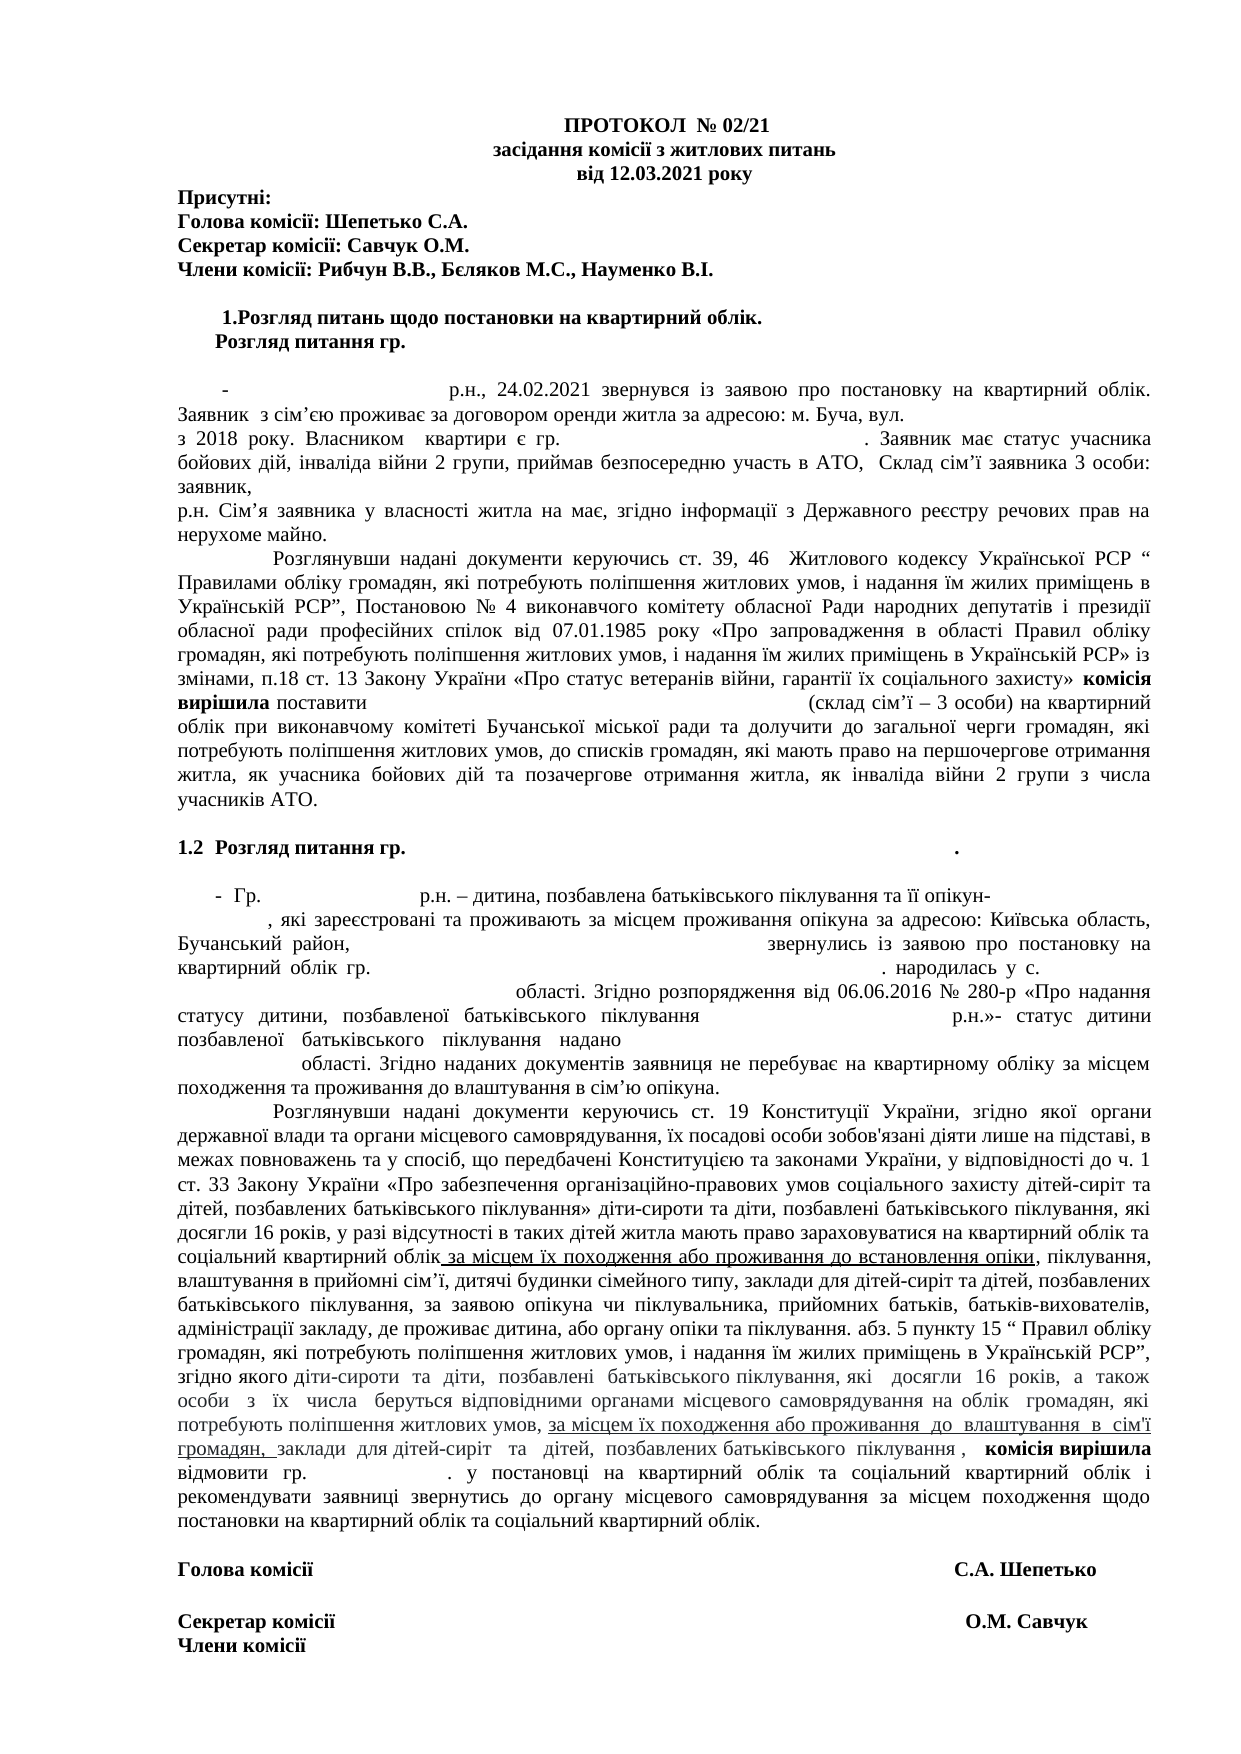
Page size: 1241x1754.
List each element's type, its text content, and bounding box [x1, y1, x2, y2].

text Розглянувши надані документи керуючись ст. 39, 46 Житлового кодексу Української РСР “ Правилами обліку громадян, які потребують поліпшення житлових умов, і надання їм жилих приміщень в Українській РСР”, Постановою № 4 виконавчого комітету обласної Ради народних депутатів і президії обласної ради професійних спілок від 07.01.1985 року «Про запровадження в області Правил обліку громадян, які потребують поліпшення житлових умов, і надання їм жилих приміщень в Українській РСР» із змінами, п.18 ст. 13 Закону України «Про статус ветеранів війни, гарантії їх соціального захисту» комісія вирішила поставити гр. Жарова А.В., Жарову Т.О. та Жарову О.А. (склад сім’ї – 3 особи) на квартирний облік при виконавчому комітеті Бучанської міської ради та долучити до загальної черги громадян, які потребують поліпшення житлових умов, до списків громадян, які мають право на першочергове отримання житла, як учасника бойових дій та позачергове отримання житла, як інваліда війни 2 групи з числа учасників АТО. [177, 546, 1152, 811]
text засідання комісії з житлових питань [177, 137, 1152, 161]
text Секретар комісії: Савчук О.М. [177, 233, 1152, 257]
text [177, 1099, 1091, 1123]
list Розгляд питання гр. Нітнік Ольги Русланівни та Сауляк Людмили Віталіївни. [177, 834, 1152, 859]
text від 12.03.2021 року [177, 161, 1152, 185]
text ПРОТОКОЛ № 02/21 [177, 113, 1152, 137]
text Голова комісії: Шепетько С.А. [177, 209, 1152, 233]
text Присутні: [177, 185, 1152, 209]
list Гр. Нітнік О.Р. 2003 р.н. – дитина, позбавлена батьківського піклування та її опікун- Сауляк Людмила Віталіївна, які зареєстровані та проживають за місцем проживання опікуна за адресою: Київська область, Бучанський район, с. Гаврилівка, вул. Садова, буд. 6, кв. 13 звернулись із заявою про постановку на квартирний облік гр. Нітнік О.Р. Згідно наданих документів гр. Нітнік О.Р. народилась у с. Ломачинці, Сокирянського району Чернівецької області. Згідно розпорядження від 06.06.2016 № 280-р «Про надання статусу дитини, позбавленої батьківського піклування Нітнік О.Р., 29.08.2003 р.н.»- статус дитини позбавленої батьківського піклування надано Сокирянською районною державною адміністрацією Чернівецької області. Згідно наданих документів заявниця не перебуває на квартирному обліку за місцем походження та проживання до влаштування в сім’ю опікуна. [177, 883, 1152, 1099]
text Секретар комісії О.М. Савчук [177, 1608, 1152, 1633]
list Гр. Жаров А.В., 1980 р.н., 24.02.2021 звернувся із заявою про постановку на квартирний облік. Заявник з сім’єю проживає за договором оренди житла за адресою: м. Буча, вул. Енергетиків, буд. 8 , кв. 40 з 2018 року. Власником квартири є гр. Гуржеєва Ірина Володимирівна. Заявник має статус учасника бойових дій, інваліда війни 2 групи, приймав безпосередню участь в АТО, Склад сім’ї заявника 3 особи: заявник, дружина- Жарова Тетяна Олександрівна, 1976 р.н. та донька Жарова Олександра Андріївна, 2012 р.н. Сім’я заявника у власності житла на має, згідно інформації з Державного реєстру речових прав на нерухоме майно. [177, 377, 1152, 546]
text Голова комісії С.А. Шепетько [177, 1556, 1152, 1581]
text Члени комісії [177, 1633, 1152, 1657]
list Розгляд питання гр. Жарова Андрія Володимировича. [177, 329, 1152, 353]
text Члени комісії: Рибчун В.В., Бєляков М.С., Науменко В.І. [177, 257, 1152, 281]
text 1.Розгляд питань щодо постановки на квартирний облік. [222, 305, 1152, 329]
text Розглянувши надані документи керуючись ст. 19 Конституції України, згідно якої органи державної влади та органи місцевого самоврядування, їх посадові особи зобов'язані діяти лише на підставі, в межах повноважень та у спосіб, що передбачені Конституцією та законами України, у відповідності до ч. 1 ст. 33 Закону України «Про забезпечення організаційно-правових умов соціального захисту дітей-сиріт та дітей, позбавлених батьківського піклування» діти-сироти та діти, позбавлені батьківського піклування, які досягли 16 років, у разі відсутності в таких дітей житла мають право зараховуватися на квартирний облік та соціальний квартирний облік за місцем їх походження або проживання до встановлення опіки, піклування, влаштування в прийомні сім’ї, дитячі будинки сімейного типу, заклади для дітей-сиріт та дітей, позбавлених батьківського піклування, за заявою опікуна чи піклувальника, прийомних батьків, батьків-вихователів, адміністрації закладу, де проживає дитина, або органу опіки та піклування. абз. 5 пункту 15 “ Правил обліку громадян, які потребують поліпшення житлових умов, і надання їм жилих приміщень в Українській РСР”, згідно якого діти-сироти та діти, позбавлені батьківського піклування, які досягли 16 років, а також особи з їх числа беруться відповідними органами місцевого самоврядування на облік громадян, які потребують поліпшення житлових умов, за місцем їх походження або проживання до влаштування в сім'ї громадян, заклади для дітей-сиріт та дітей, позбавлених батьківського піклування , комісія вирішила відмовити гр. Нітнік О.Р. у постановці на квартирний облік та соціальний квартирний облік і рекомендувати заявниці звернутись до органу місцевого самоврядування за місцем походження щодо постановки на квартирний облік та соціальний квартирний облік. [177, 1412, 1152, 1532]
